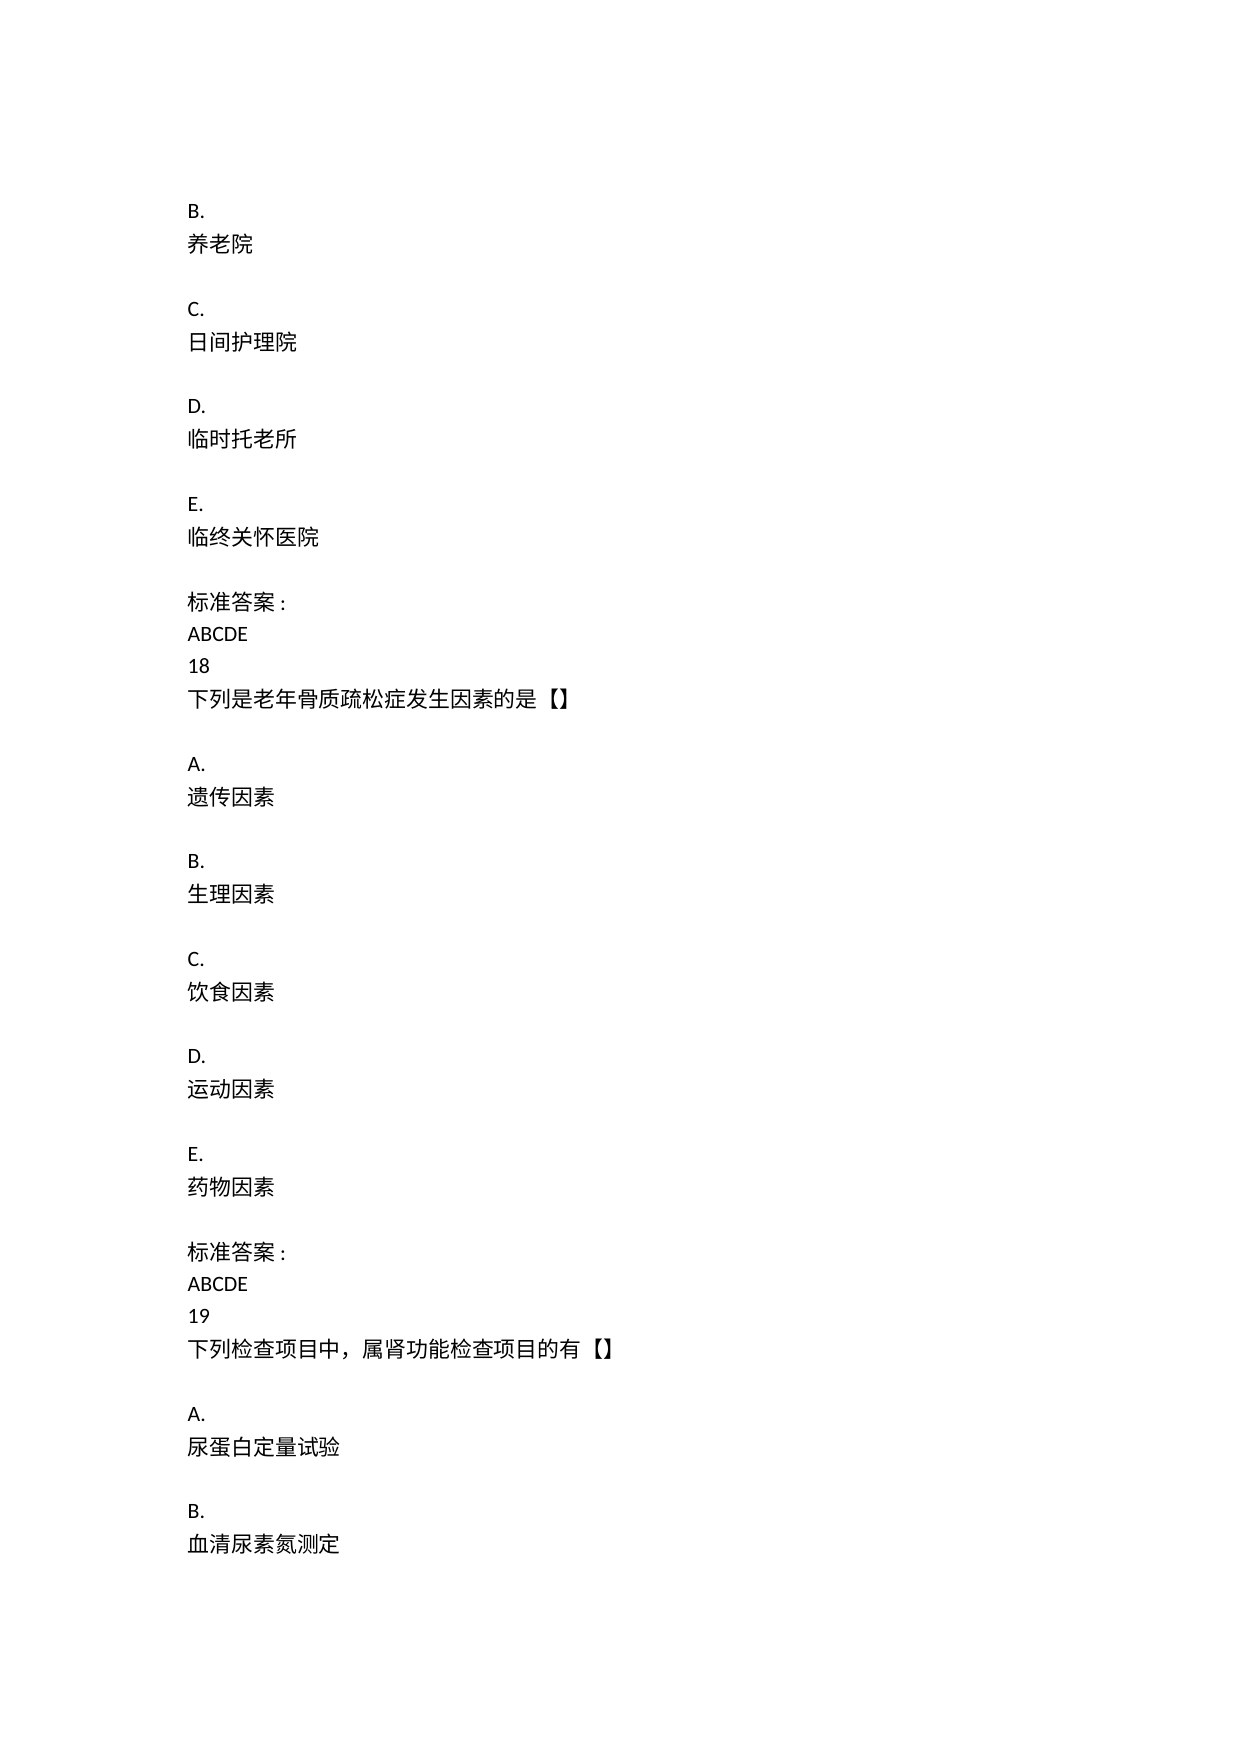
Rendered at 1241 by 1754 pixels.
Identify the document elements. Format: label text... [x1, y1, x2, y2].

text D. [187, 1039, 1053, 1072]
text D. [187, 389, 1053, 422]
text E. [187, 1137, 1053, 1169]
text 运动因素 [187, 1072, 1053, 1104]
text ABCDE [187, 617, 1053, 649]
text C. [187, 942, 1053, 974]
text B. [187, 194, 1053, 227]
text A. [187, 1397, 1053, 1429]
text 18 [187, 649, 1053, 682]
text 药物因素 [187, 1169, 1053, 1202]
text 遗传因素 [187, 779, 1053, 812]
text 下列是老年骨质疏松症发生因素的是【】 [187, 682, 1053, 714]
text A. [187, 747, 1053, 779]
text 临时托老所 [187, 422, 1053, 454]
text 标准答案 : [187, 584, 1053, 617]
text ABCDE [187, 1267, 1053, 1299]
text 饮食因素 [187, 974, 1053, 1007]
text B. [187, 844, 1053, 877]
text B. [187, 1494, 1053, 1527]
text 19 [187, 1299, 1053, 1332]
text 血清尿素氮测定 [187, 1527, 1053, 1559]
text 养老院 [187, 227, 1053, 259]
text 标准答案 : [187, 1234, 1053, 1267]
text E. [187, 487, 1053, 519]
text 日间护理院 [187, 324, 1053, 357]
text 临终关怀医院 [187, 519, 1053, 552]
text 尿蛋白定量试验 [187, 1429, 1053, 1462]
text C. [187, 292, 1053, 324]
text 生理因素 [187, 877, 1053, 909]
text 下列检查项目中，属肾功能检查项目的有【】 [187, 1332, 1053, 1364]
